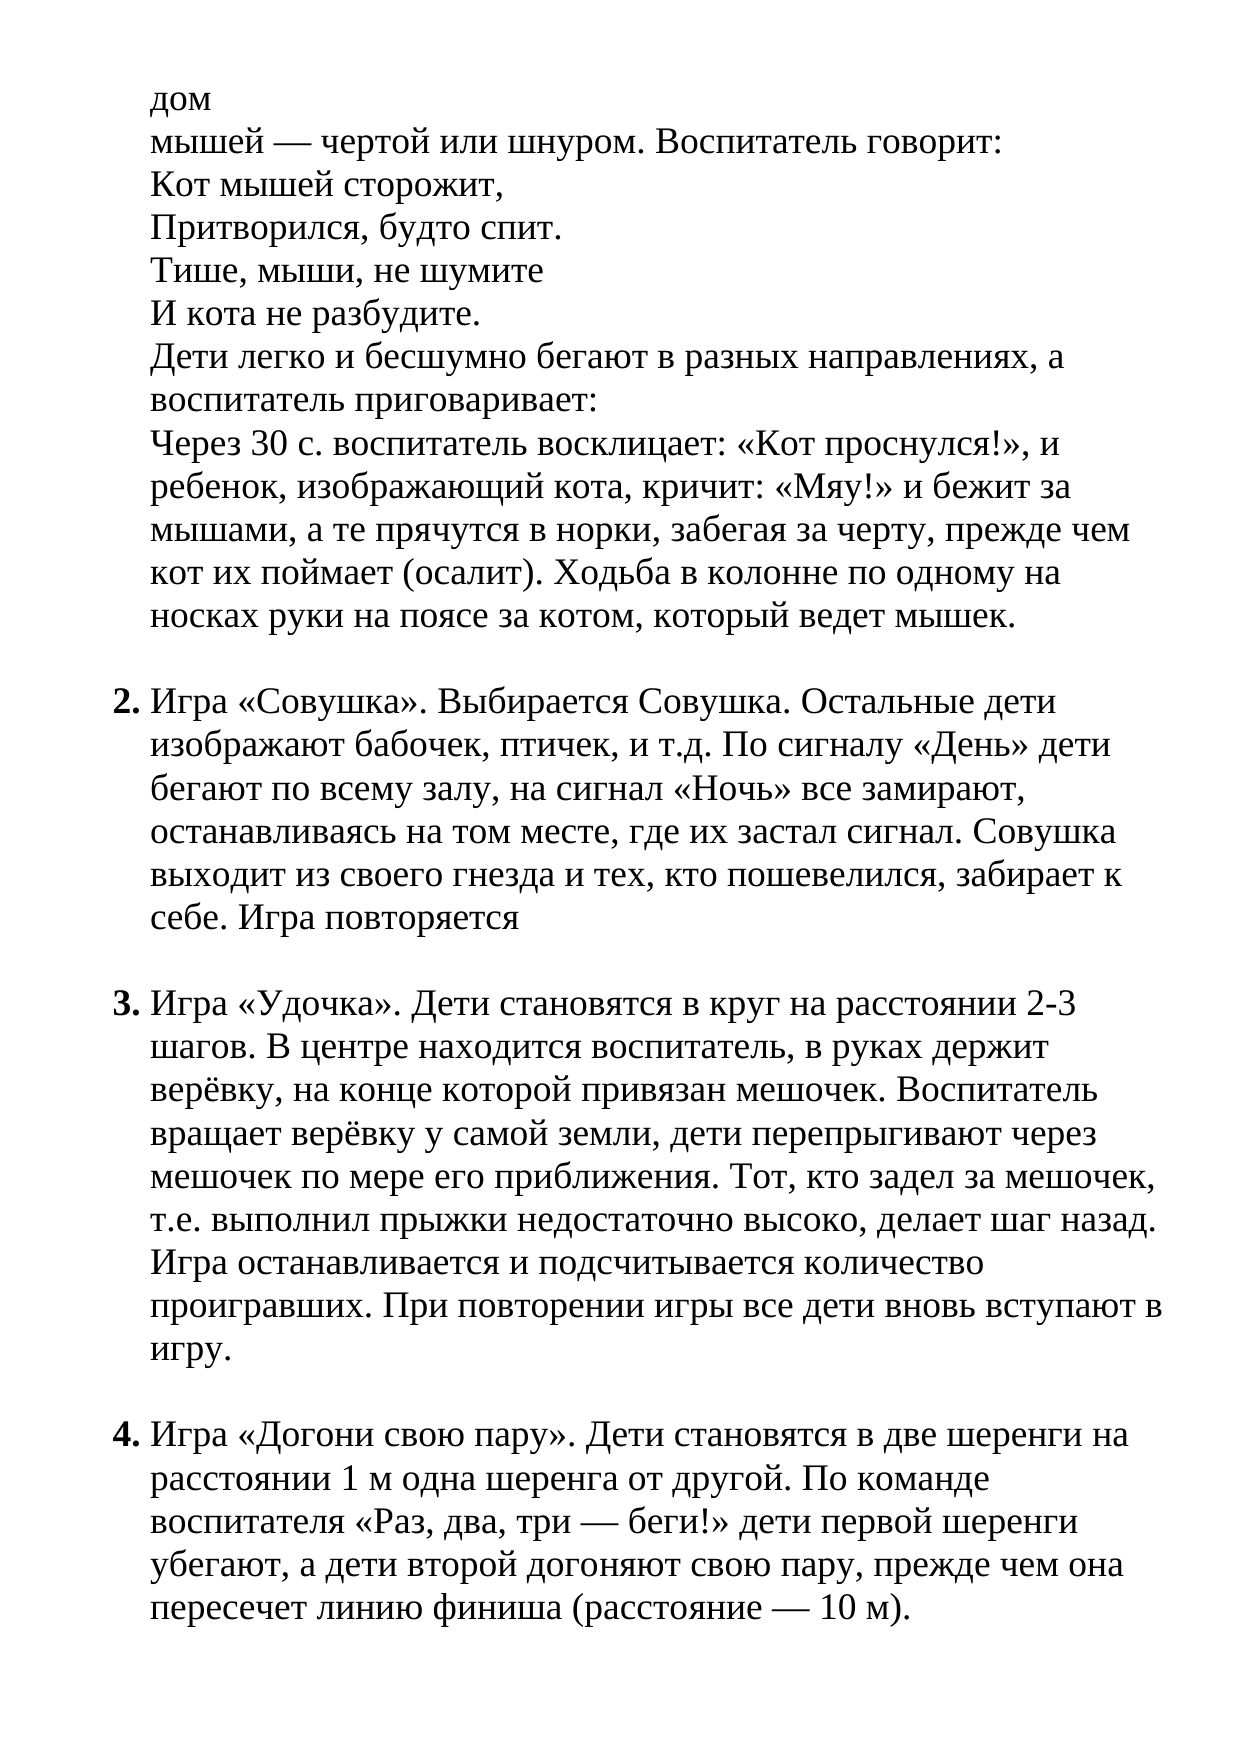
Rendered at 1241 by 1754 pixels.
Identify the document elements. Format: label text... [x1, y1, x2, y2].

list Игра «Догони свою пару». Дети становятся в две шеренги на расстоянии 1 м одна шеренга от другой. По команде воспитателя «Раз, два, три — беги!» дети первой шеренги убегают, а дети второй догоняют свою пару, прежде чем она пересечет линию финиша (расстояние — 10 м). [112, 1412, 1165, 1627]
text Тише, мыши, не шумите [150, 247, 1165, 291]
text Притворился, будто спит. [150, 204, 1165, 247]
list Игра «Совушка». Выбирается Совушка. Остальные дети изображают бабочек, птичек, и т.д. По сигналу «День» дети бегают по всему залу, на сигнал «Ночь» все замирают, останавливаясь на том месте, где их застал сигнал. Совушка выходит из своего гнезда и тех, кто пошевелился, забирает к себе. Игра повторяется [112, 679, 1165, 937]
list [112, 75, 1165, 161]
text Через 30 с. воспитатель восклицает: «Кот проснулся!», и ребенок, изображающий кота, кричит: «Мяу!» и бежит за мышами, а те прячутся в норки, забегая за черту, прежде чем кот их поймает (осалит). Ходьба в колонне по одному на носках руки на поясе за котом, который ведет мышек. [150, 420, 1165, 636]
text И кота не разбудите. [150, 291, 1165, 334]
list Игра «Удочка». Дети становятся в круг на расстоянии 2-3 шагов. В центре находится воспитатель, в руках держит верёвку, на конце которой привязан мешочек. Воспитатель вращает верёвку у самой земли, дети перепрыгивают через мешочек по мере его приближения. Тот, кто задел за мешочек, т.е. выполнил прыжки недостаточно высоко, делает шаг назад. Игра останавливается и подсчитывается количество проигравших. При повторении игры все дети вновь вступают в игру. [112, 981, 1165, 1369]
text Дети легко и бесшумно бегают в разных направлениях, а воспитатель приговаривает: [150, 334, 1165, 420]
text Кот мышей сторожит, [150, 161, 1165, 204]
